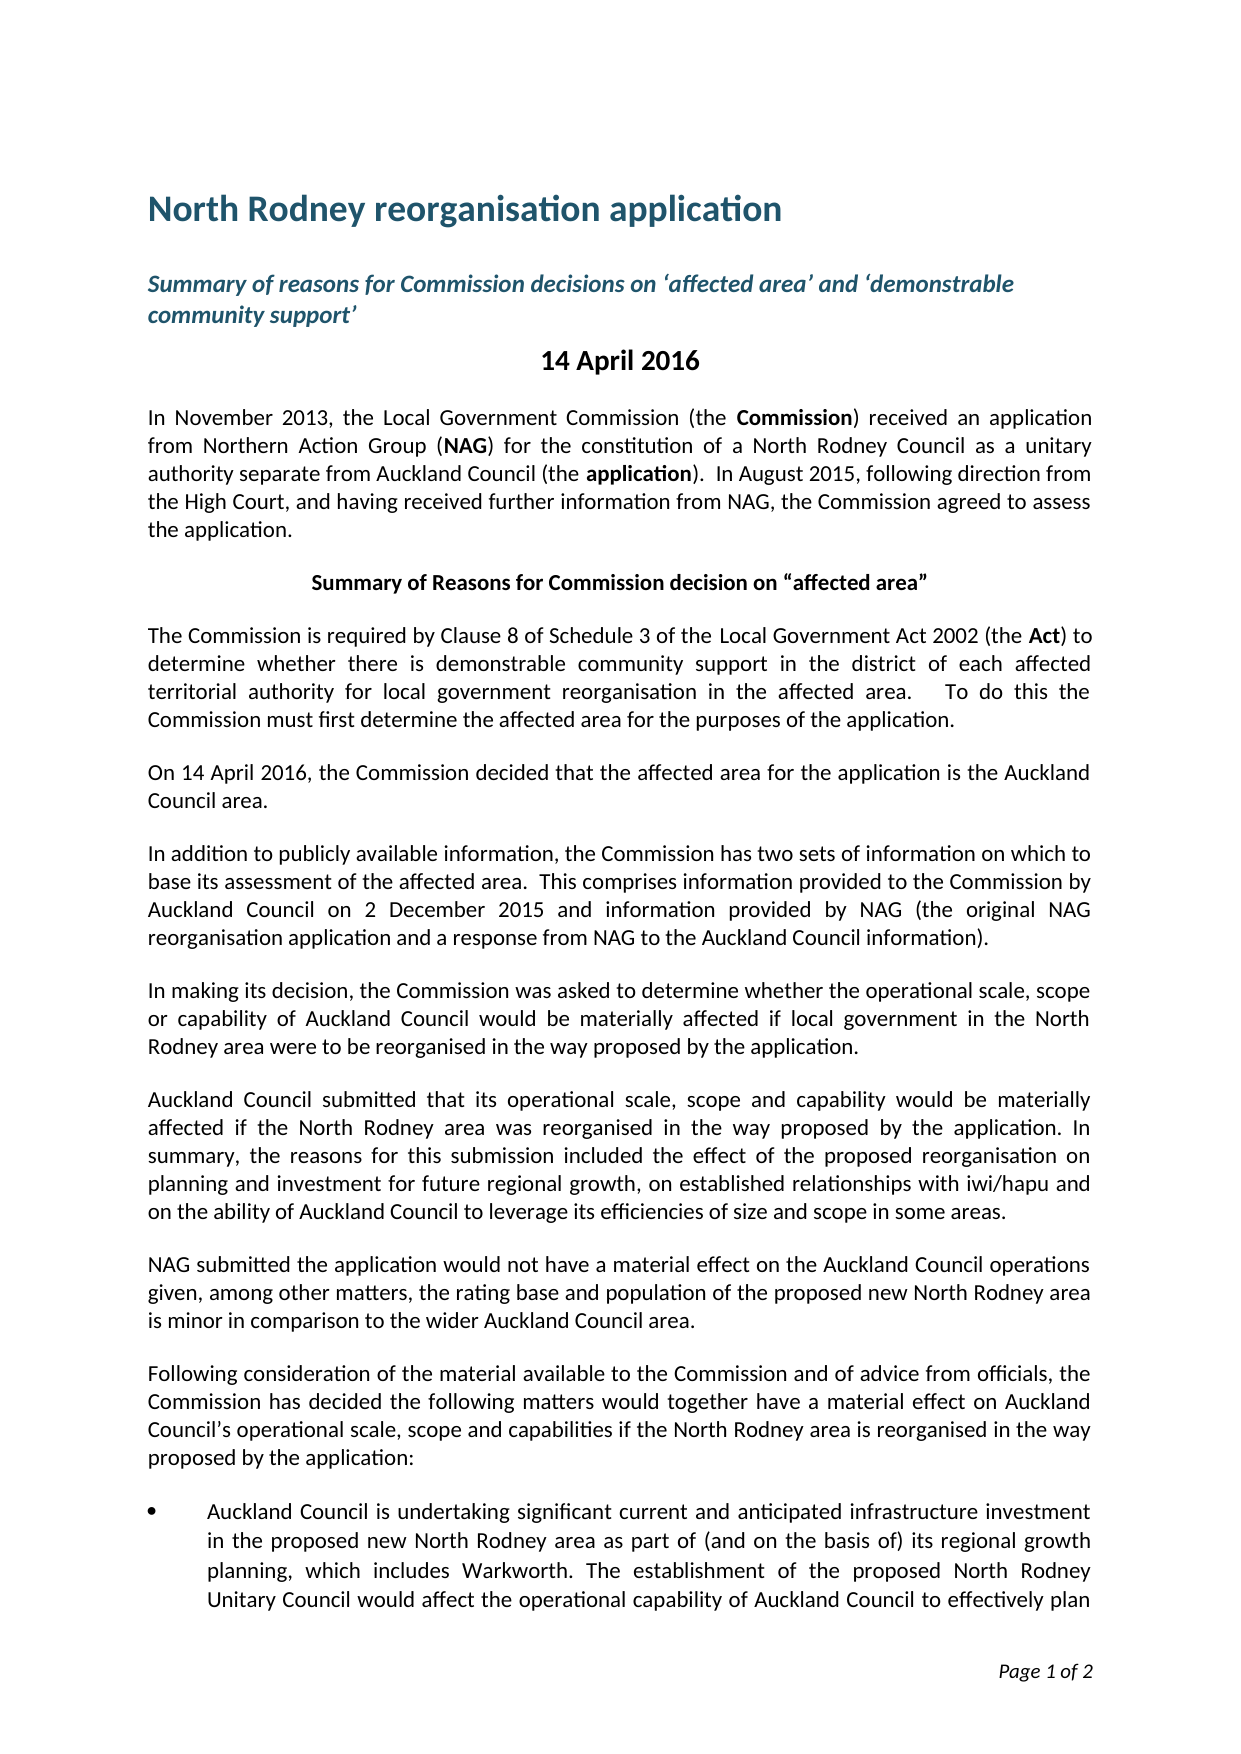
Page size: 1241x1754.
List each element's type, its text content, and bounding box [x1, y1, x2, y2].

text NAG submitted the application would not have a material effect on the Auckland Council operations given, among other matters, the rating base and population of the proposed new North Rodney area is minor in comparison to the wider Auckland Council area. [148, 1250, 1092, 1334]
text 14 April 2016 [148, 342, 1092, 378]
text The Commission is required by Clause 8 of Schedule 3 of the Local Government Act 2002 (the Act) to determine whether there is demonstrable community support in the district of each affected territorial authority for local government reorganisation in the affected area. To do this the Commission must first determine the affected area for the purposes of the application. [148, 621, 1092, 733]
text In November 2013, the Local Government Commission (the Commission) received an application from Northern Action Group (NAG) for the constitution of a North Rodney Council as a unitary authority separate from Auckland Council (the application). In August 2015, following direction from the High Court, and having received further information from NAG, the Commission agreed to assess the application. [148, 403, 1092, 543]
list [148, 1496, 1092, 1613]
subtitle North Rodney reorganisation application [148, 185, 1092, 231]
text In addition to publicly available information, the Commission has two sets of information on which to base its assessment of the affected area. This comprises information provided to the Commission by Auckland Council on 2 December 2015 and information provided by NAG (the original NAG reorganisation application and a response from NAG to the Auckland Council information). [148, 839, 1092, 951]
text On 14 April 2016, the Commission decided that the affected area for the application is the Auckland Council area. [148, 758, 1092, 814]
text In making its decision, the Commission was asked to determine whether the operational scale, scope or capability of Auckland Council would be materially affected if local government in the North Rodney area were to be reorganised in the way proposed by the application. [148, 976, 1092, 1060]
subtitle Summary of reasons for Commission decisions on ‘affected area’ and ‘demonstrable community support’ [148, 268, 1092, 329]
text Summary of Reasons for Commission decision on “affected area” [148, 568, 1092, 596]
text Following consideration of the material available to the Commission and of advice from officials, the Commission has decided the following matters would together have a material effect on Auckland Council’s operational scale, scope and capabilities if the North Rodney area is reorganised in the way proposed by the application: [148, 1359, 1092, 1471]
text Auckland Council submitted that its operational scale, scope and capability would be materially affected if the North Rodney area was reorganised in the way proposed by the application. In summary, the reasons for this submission included the effect of the proposed reorganisation on planning and investment for future regional growth, on established relationships with iwi/hapu and on the ability of Auckland Council to leverage its efficiencies of size and scope in some areas. [148, 1085, 1092, 1225]
